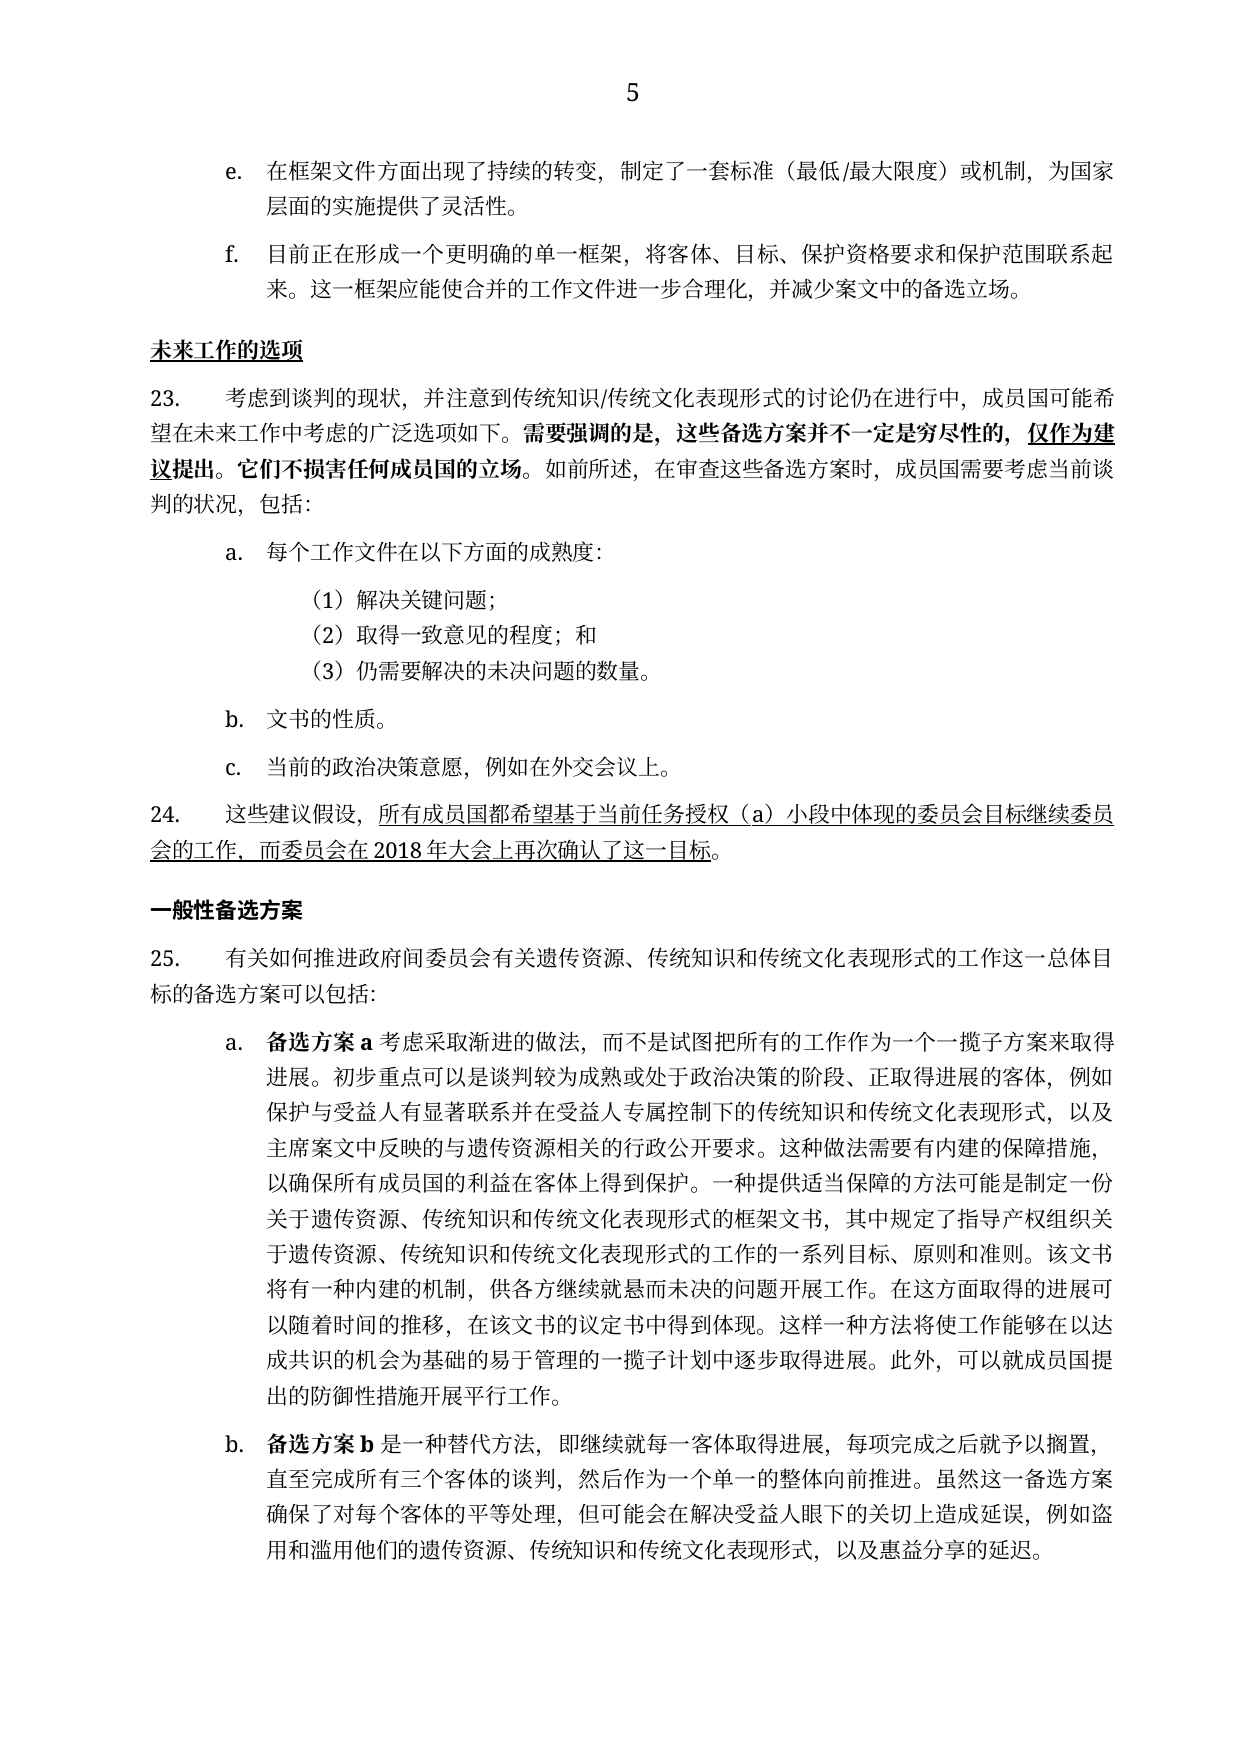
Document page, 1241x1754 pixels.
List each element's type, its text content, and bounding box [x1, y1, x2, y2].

text a. 每个工作文件在以下方面的成熟度： [225, 531, 1115, 567]
text e. 在框架文件方面出现了持续的转变，制定了一套标准（最低/最大限度）或机制，为国家层面的实施提供了灵活性。 [225, 150, 1115, 221]
text c. 当前的政治决策意愿，例如在外交会议上。 [225, 746, 1115, 781]
text （1）解决关键问题； [225, 579, 1115, 614]
text f. 目前正在形成一个更明确的单一框架，将客体、目标、保护资格要求和保护范围联系起来。这一框架应能使合并的工作文件进一步合理化，并减少案文中的备选立场。 [225, 233, 1115, 304]
text a. 备选方案a 考虑采取渐进的做法，而不是试图把所有的工作作为一个一揽子方案来取得进展。初步重点可以是谈判较为成熟或处于政治决策的阶段、正取得进展的客体，例如：保护与受益人有显著联系并在受益人专属控制下的传统知识和传统文化表现形式，以及主席案文中反映的与遗传资源相关的行政公开要求。这种做法需要有内建的保障措施，以确保所有成员国的利益在客体上得到保护。一种提供适当保障的方法可能是制定一份关于遗传资源、传统知识和传统文化表现形式的框架文书，其中规定了指导产权组织关于遗传资源、传统知识和传统文化表现形式的工作的一系列目标、原则和准则。该文书将有一种内建的机制，供各方继续就悬而未决的问题开展工作。在这方面取得的进展可以随着时间的推移，在该文书的议定书中得到体现。这样一种方法将使工作能够在以达成共识的机会为基础的易于管理的一揽子计划中逐步取得进展。此外，可以就成员国提出的防御性措施开展平行工作。 [225, 1021, 1115, 1410]
text b. 备选方案b 是一种替代方法，即继续就每一客体取得进展，每项完成之后就予以搁置，直至完成所有三个客体的谈判，然后作为一个单一的整体向前推进。虽然这一备选方案确保了对每个客体的平等处理，但可能会在解决受益人眼下的关切上造成延误，例如盗用和滥用他们的遗传资源、传统知识和传统文化表现形式，以及惠益分享的延迟。 [225, 1423, 1115, 1564]
text （2）取得一致意见的程度；和 [225, 614, 1115, 650]
list 这些建议假设，所有成员国都希望基于当前任务授权（a）小段中体现的委员会目标继续委员会的工作，而委员会在2018年大会上再次确认了这一目标。 [150, 794, 1115, 864]
text b. 文书的性质。 [225, 698, 1115, 733]
list 有关如何推进政府间委员会有关遗传资源、传统知识和传统文化表现形式的工作这一总体目标的备选方案可以包括： [150, 937, 1115, 1008]
list 考虑到谈判的现状，并注意到传统知识/传统文化表现形式的讨论仍在进行中，成员国可能希望在未来工作中考虑的广泛选项如下。需要强调的是，这些备选方案并不一定是穷尽性的，仅作为建议提出。它们不损害任何成员国的立场。如前所述，在审查这些备选方案时，成员国需要考虑当前谈判的状况，包括： [150, 377, 1115, 519]
text （3）仍需要解决的未决问题的数量。 [225, 650, 1115, 685]
text 未来工作的选项 [150, 329, 1115, 364]
text 一般性备选方案 [150, 889, 1115, 925]
